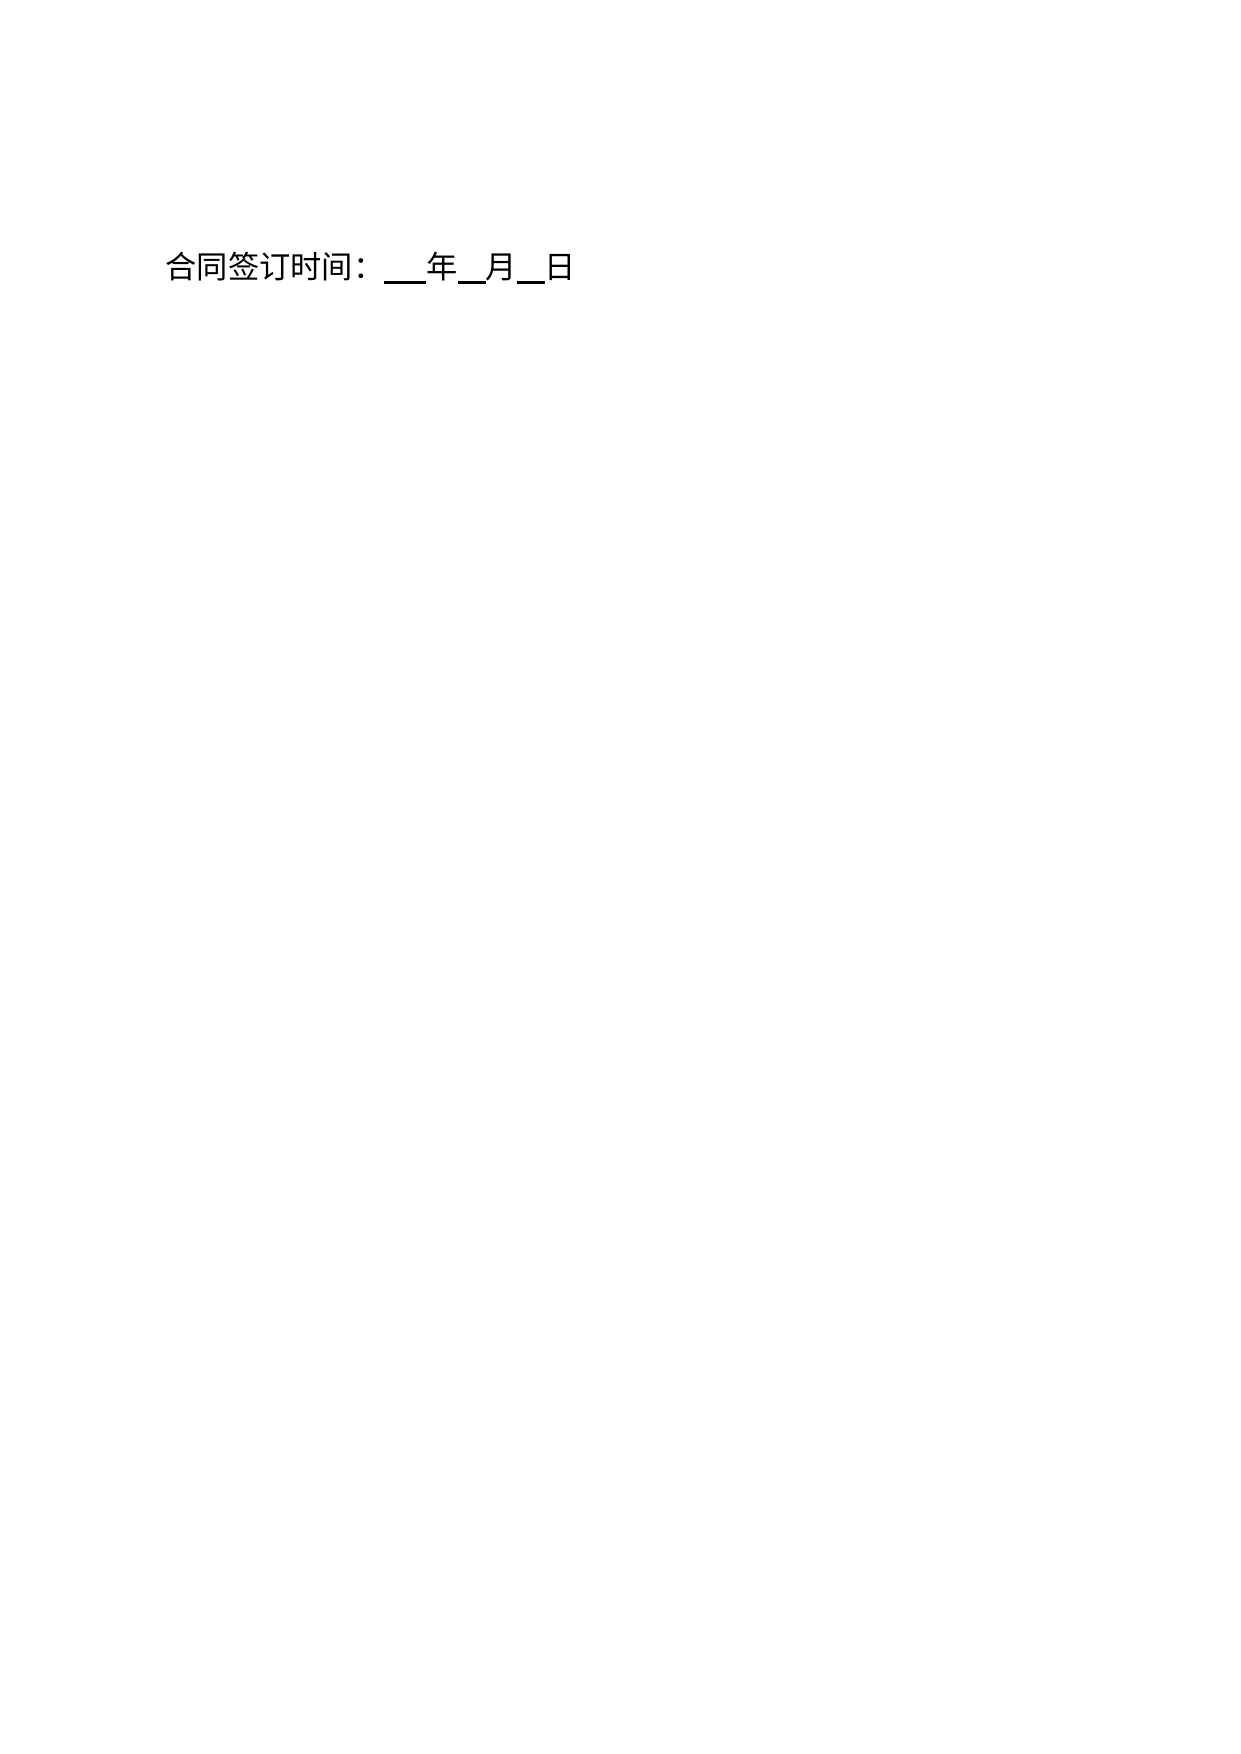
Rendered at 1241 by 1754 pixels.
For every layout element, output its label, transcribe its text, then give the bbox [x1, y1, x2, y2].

text 合同签订时间： 年 月 日 [165, 233, 1087, 298]
